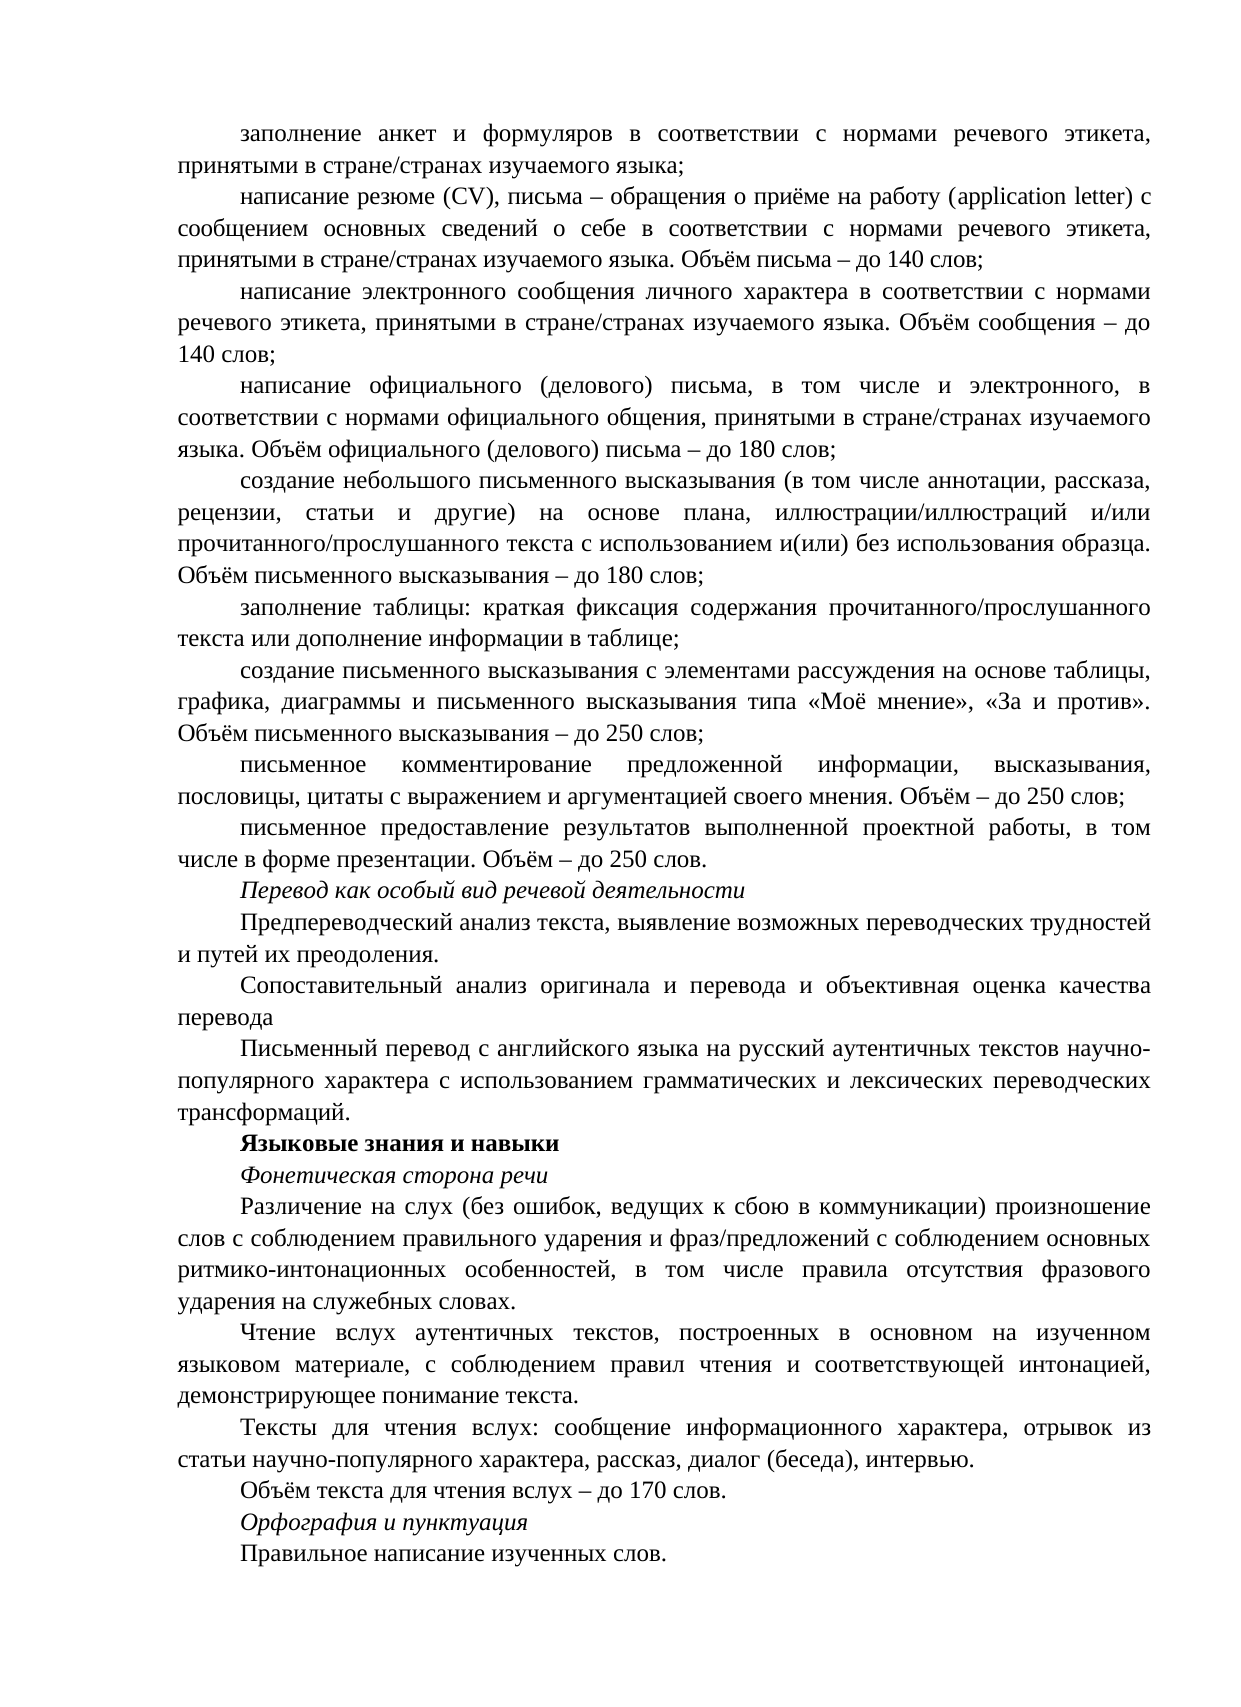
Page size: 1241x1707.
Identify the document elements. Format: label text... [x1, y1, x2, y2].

text Различение на слух (без ошибок, ведущих к сбою в коммуникации) произношение слов с соблюдением правильного ударения и фраз/предложений с соблюдением основных ритмико-интонационных особенностей, в том числе правила отсутствия фразового ударения на служебных словах. [177, 1191, 1152, 1315]
text Языковые знания и навыки [177, 1128, 1152, 1157]
text письменное предоставление результатов выполненной проектной работы, в том числе в форме презентации. Объём – до 250 слов. [177, 812, 1152, 873]
text Объём текста для чтения вслух – до 170 слов. [177, 1475, 1152, 1504]
text Орфография и пунктуация [177, 1507, 1152, 1536]
text написание резюме (CV), письма – обращения о приёме на работу (application letter) с сообщением основных сведений о себе в соответствии с нормами речевого этикета, принятыми в стране/странах изучаемого языка. Объём письма – до 140 слов; [177, 181, 1152, 273]
text Сопоставительный анализ оригинала и перевода и объективная оценка качества перевода [177, 970, 1152, 1031]
text Чтение вслух аутентичных текстов, построенных в основном на изученном языковом материале, с соблюдением правил чтения и соответствующей интонацией, демонстрирующее понимание текста. [177, 1317, 1152, 1409]
text письменное комментирование предложенной информации, высказывания, пословицы, цитаты с выражением и аргументацией своего мнения. Объём – до 250 слов; [177, 749, 1152, 810]
text Письменный перевод с английского языка на русский аутентичных текстов научно-популярного характера с использованием грамматических и лексических переводческих трансформаций. [177, 1033, 1152, 1125]
text Тексты для чтения вслух: сообщение информационного характера, отрывок из статьи научно-популярного характера, рассказ, диалог (беседа), интервью. [177, 1412, 1152, 1472]
text написание электронного сообщения личного характера в соответствии с нормами речевого этикета, принятыми в стране/странах изучаемого языка. Объём сообщения – до 140 слов; [177, 276, 1152, 368]
text Фонетическая сторона речи [177, 1160, 1152, 1188]
text Предпереводческий анализ текста, выявление возможных переводческих трудностей и путей их преодоления. [177, 907, 1152, 967]
text Правильное написание изученных слов. [177, 1538, 1152, 1567]
text создание небольшого письменного высказывания (в том числе аннотации, рассказа, рецензии, статьи и другие) на основе плана, иллюстрации/иллюстраций и/или прочитанного/прослушанного текста с использованием и(или) без использования образца. Объём письменного высказывания – до 180 слов; [177, 465, 1152, 589]
text Перевод как особый вид речевой деятельности [177, 876, 1152, 904]
text заполнение анкет и формуляров в соответствии с нормами речевого этикета, принятыми в стране/странах изучаемого языка; [177, 118, 1152, 178]
text создание письменного высказывания с элементами рассуждения на основе таблицы, графика, диаграммы и письменного высказывания типа «Моё мнение», «За и против». Объём письменного высказывания – до 250 слов; [177, 655, 1152, 747]
text написание официального (делового) письма, в том числе и электронного, в соответствии с нормами официального общения, принятыми в стране/странах изучаемого языка. Объём официального (делового) письма – до 180 слов; [177, 371, 1152, 462]
text заполнение таблицы: краткая фиксация содержания прочитанного/прослушанного текста или дополнение информации в таблице; [177, 592, 1152, 652]
